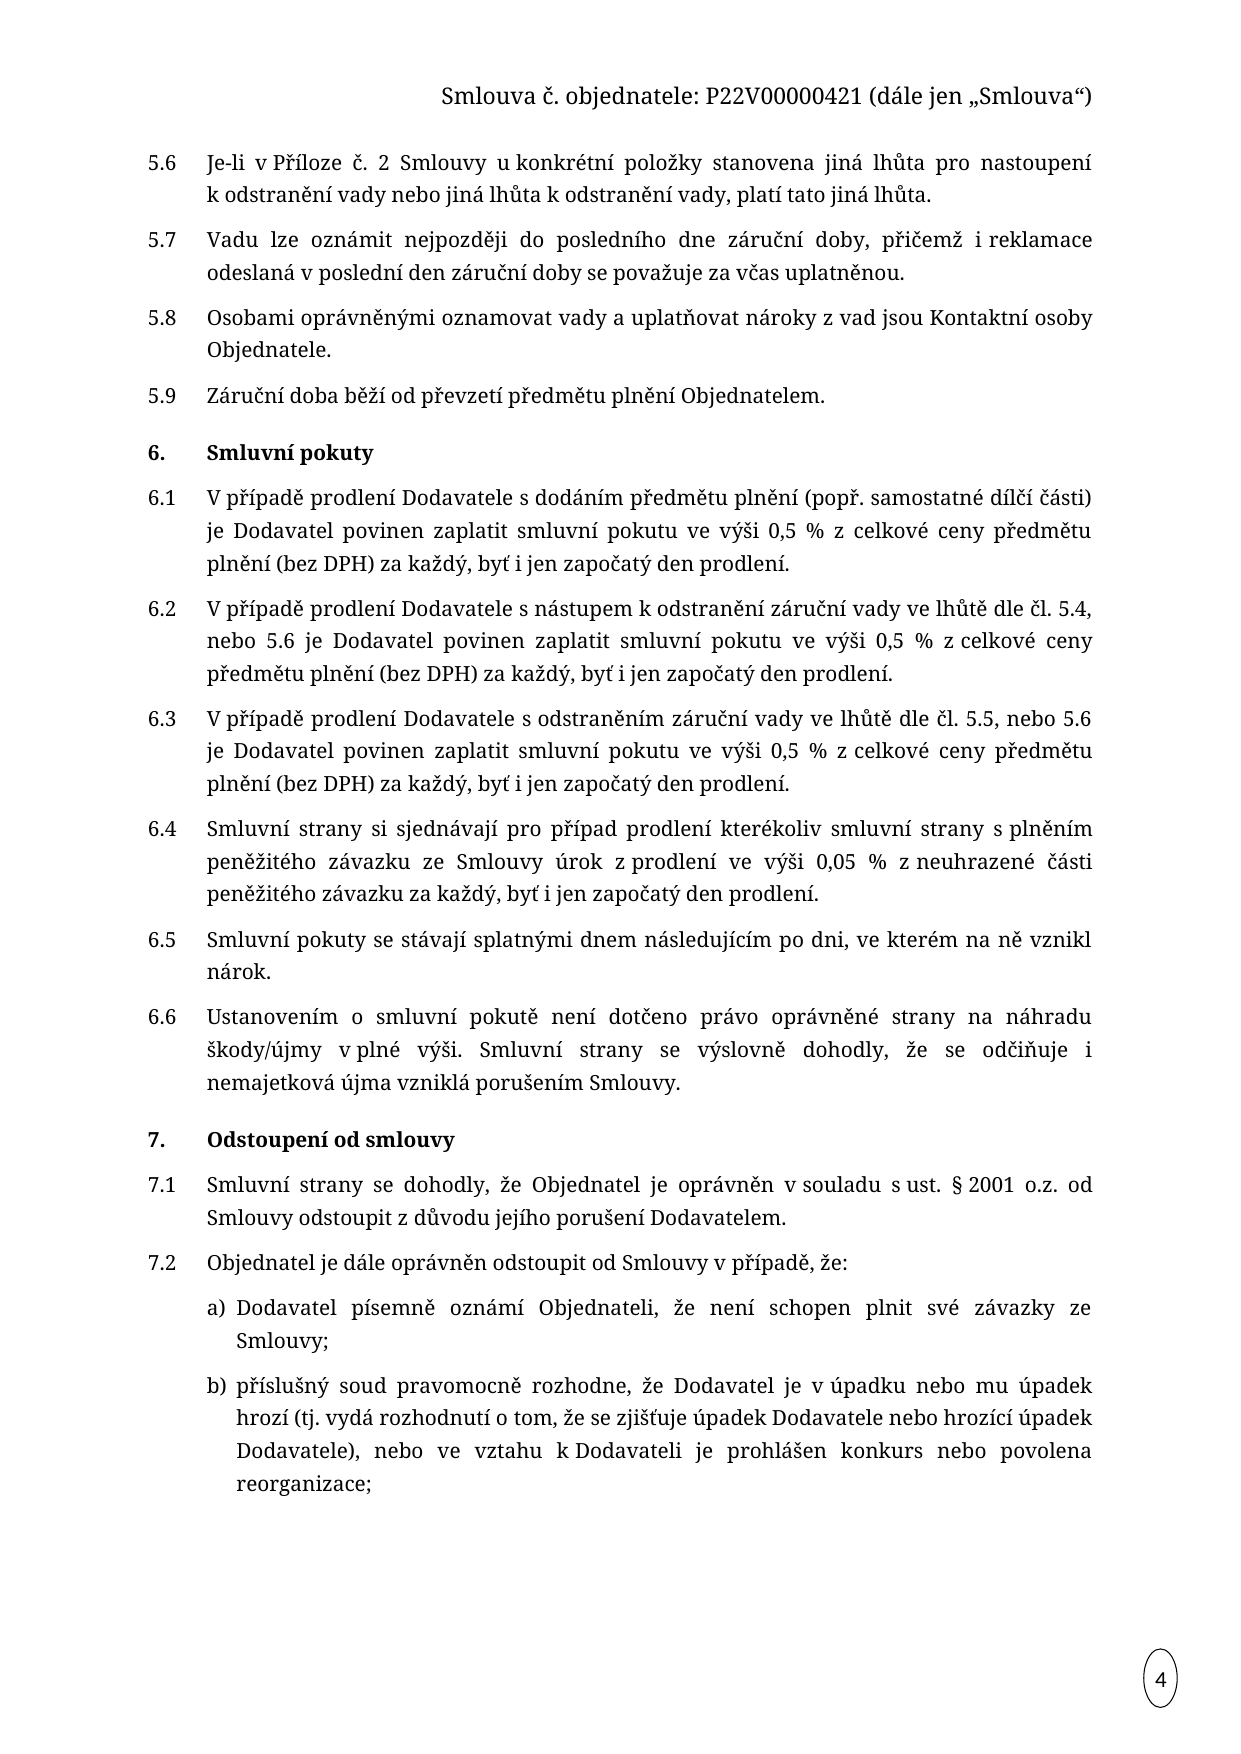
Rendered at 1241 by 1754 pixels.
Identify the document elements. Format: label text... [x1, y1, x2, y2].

list Dodavatel písemně oznámí Objednateli, že není schopen plnit své závazky ze Smlouvy; [207, 1293, 1093, 1354]
list Záruční doba běží od převzetí předmětu plnění Objednatelem. [148, 381, 1093, 409]
list V případě prodlení Dodavatele s nástupem k odstranění záruční vady ve lhůtě dle čl. 5.4, nebo 5.6 je Dodavatel povinen zaplatit smluvní pokutu ve výši 0,5 % z celkové ceny předmětu plnění (bez DPH) za každý, byť i jen započatý den prodlení. [148, 594, 1093, 687]
list Je-li v Příloze č. 2 Smlouvy u konkrétní položky stanovena jiná lhůta pro nastoupení k odstranění vady nebo jiná lhůta k odstranění vady, platí tato jiná lhůta. [148, 148, 1093, 209]
list Ustanovením o smluvní pokutě není dotčeno právo oprávněné strany na náhradu škody/újmy v plné výši. Smluvní strany se výslovně dohodly, že se odčiňuje i nemajetková újma vzniklá porušením Smlouvy. [148, 1002, 1093, 1096]
list Osobami oprávněnými oznamovat vady a uplatňovat nároky z vad jsou Kontaktní osoby Objednatele. [148, 303, 1093, 364]
list Smluvní strany se dohodly, že Objednatel je oprávněn v souladu s ust. § 2001 o.z. od Smlouvy odstoupit z důvodu jejího porušení Dodavatelem. [148, 1170, 1093, 1231]
list Odstoupení od smlouvy [148, 1125, 1093, 1154]
list V případě prodlení Dodavatele s dodáním předmětu plnění (popř. samostatné dílčí části) je Dodavatel povinen zaplatit smluvní pokutu ve výši 0,5 % z celkové ceny předmětu plnění (bez DPH) za každý, byť i jen započatý den prodlení. [148, 483, 1093, 577]
list Smluvní pokuty [148, 438, 1093, 467]
list V případě prodlení Dodavatele s odstraněním záruční vady ve lhůtě dle čl. 5.5, nebo 5.6 je Dodavatel povinen zaplatit smluvní pokutu ve výši 0,5 % z celkové ceny předmětu plnění (bez DPH) za každý, byť i jen započatý den prodlení. [148, 704, 1093, 798]
list Objednatel je dále oprávněn odstoupit od Smlouvy v případě, že: [148, 1248, 1093, 1276]
list Smluvní pokuty se stávají splatnými dnem následujícím po dni, ve kterém na ně vznikl nárok. [148, 925, 1093, 986]
list Smluvní strany si sjednávají pro případ prodlení kterékoliv smluvní strany s plněním peněžitého závazku ze Smlouvy úrok z prodlení ve výši 0,05 % z neuhrazené části peněžitého závazku za každý, byť i jen započatý den prodlení. [148, 814, 1093, 908]
list příslušný soud pravomocně rozhodne, že Dodavatel je v úpadku nebo mu úpadek hrozí (tj. vydá rozhodnutí o tom, že se zjišťuje úpadek Dodavatele nebo hrozící úpadek Dodavatele), nebo ve vztahu k Dodavateli je prohlášen konkurs nebo povolena reorganizace; [207, 1371, 1093, 1497]
list Vadu lze oznámit nejpozději do posledního dne záruční doby, přičemž i reklamace odeslaná v poslední den záruční doby se považuje za včas uplatněnou. [148, 225, 1093, 286]
